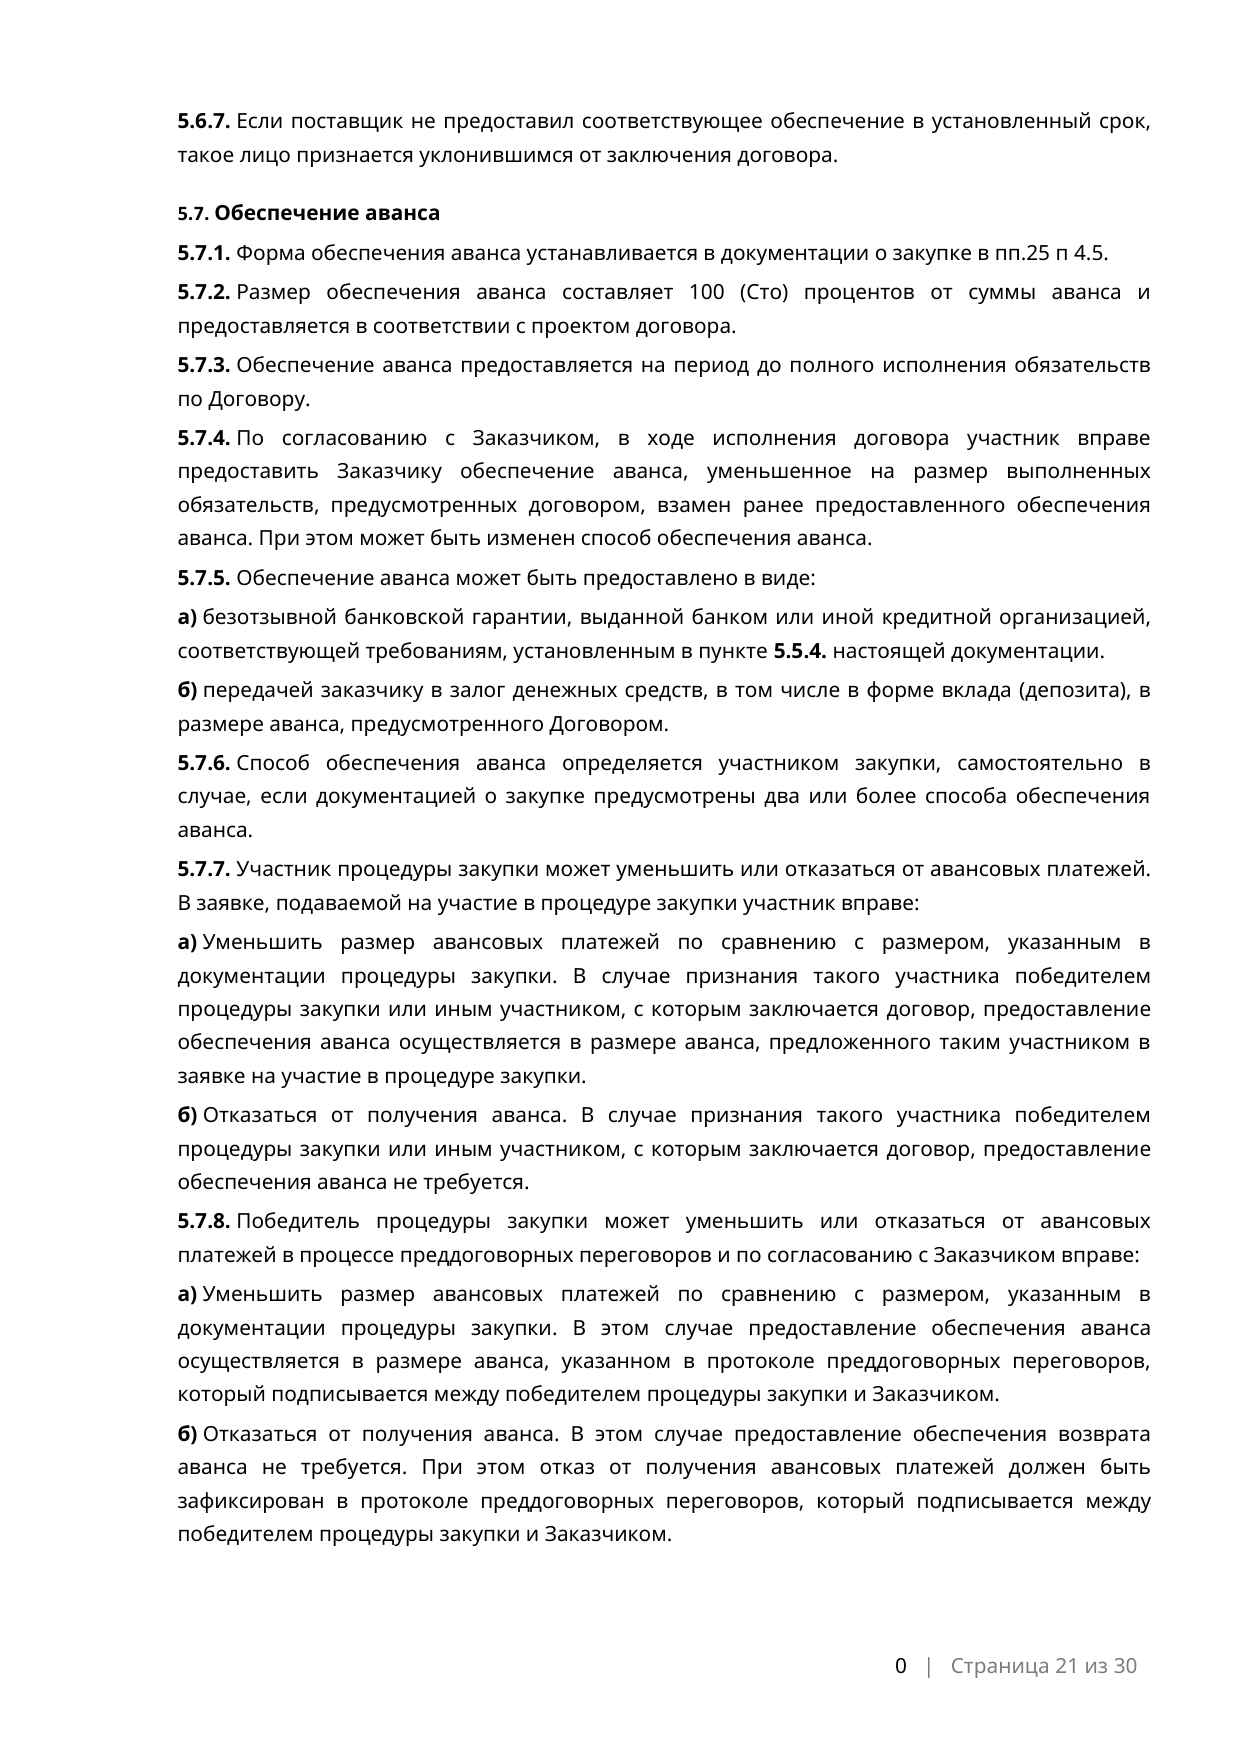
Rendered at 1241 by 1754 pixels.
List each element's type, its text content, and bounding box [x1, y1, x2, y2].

text Участник процедуры закупки может уменьшить или отказаться от авансовых платежей. В заявке, подаваемой на участие в процедуре закупки участник вправе: [177, 850, 1152, 917]
text Обеспечение аванса [177, 194, 1152, 227]
text Отказаться от получения аванса. В случае признания такого участника победителем процедуры закупки или иным участником, с которым заключается договор, предоставление обеспечения аванса не требуется. [177, 1096, 1152, 1196]
text Если поставщик не предоставил соответствующее обеспечение в установленный срок, такое лицо признается уклонившимся от заключения договора. [177, 102, 1152, 169]
text Обеспечение аванса предоставляется на период до полного исполнения обязательств по Договору. [177, 346, 1152, 413]
text Форма обеспечения аванса устанавливается в документации о закупке в пп.25 п 4.5. [177, 233, 1152, 267]
text Размер обеспечения аванса составляет 100 (Сто) процентов от суммы аванса и предоставляется в соответствии с проектом договора. [177, 273, 1152, 340]
text Отказаться от получения аванса. В этом случае предоставление обеспечения возврата аванса не требуется. При этом отказ от получения авансовых платежей должен быть зафиксирован в протоколе преддоговорных переговоров, который подписывается между победителем процедуры закупки и Заказчиком. [177, 1415, 1152, 1548]
text Обеспечение аванса может быть предоставлено в виде: [177, 558, 1152, 592]
text передачей заказчику в залог денежных средств, в том числе в форме вклада (депозита), в размере аванса, предусмотренного Договором. [177, 671, 1152, 738]
text По согласованию с Заказчиком, в ходе исполнения договора участник вправе предоставить Заказчику обеспечение аванса, уменьшенное на размер выполненных обязательств, предусмотренных договором, взамен ранее предоставленного обеспечения аванса. При этом может быть изменен способ обеспечения аванса. [177, 419, 1152, 552]
text Способ обеспечения аванса определяется участником закупки, самостоятельно в случае, если документацией о закупке предусмотрены два или более способа обеспечения аванса. [177, 744, 1152, 844]
text Уменьшить размер авансовых платежей по сравнению с размером, указанным в документации процедуры закупки. В этом случае предоставление обеспечения аванса осуществляется в размере аванса, указанном в протоколе преддоговорных переговоров, который подписывается между победителем процедуры закупки и Заказчиком. [177, 1275, 1152, 1408]
text Победитель процедуры закупки может уменьшить или отказаться от авансовых платежей в процессе преддоговорных переговоров и по согласованию с Заказчиком вправе: [177, 1202, 1152, 1269]
text Уменьшить размер авансовых платежей по сравнению с размером, указанным в документации процедуры закупки. В случае признания такого участника победителем процедуры закупки или иным участником, с которым заключается договор, предоставление обеспечения аванса осуществляется в размере аванса, предложенного таким участником в заявке на участие в процедуре закупки. [177, 923, 1152, 1090]
text безотзывной банковской гарантии, выданной банком или иной кредитной организацией, соответствующей требованиям, установленным в пункте 5.5.4. настоящей документации. [177, 598, 1152, 665]
